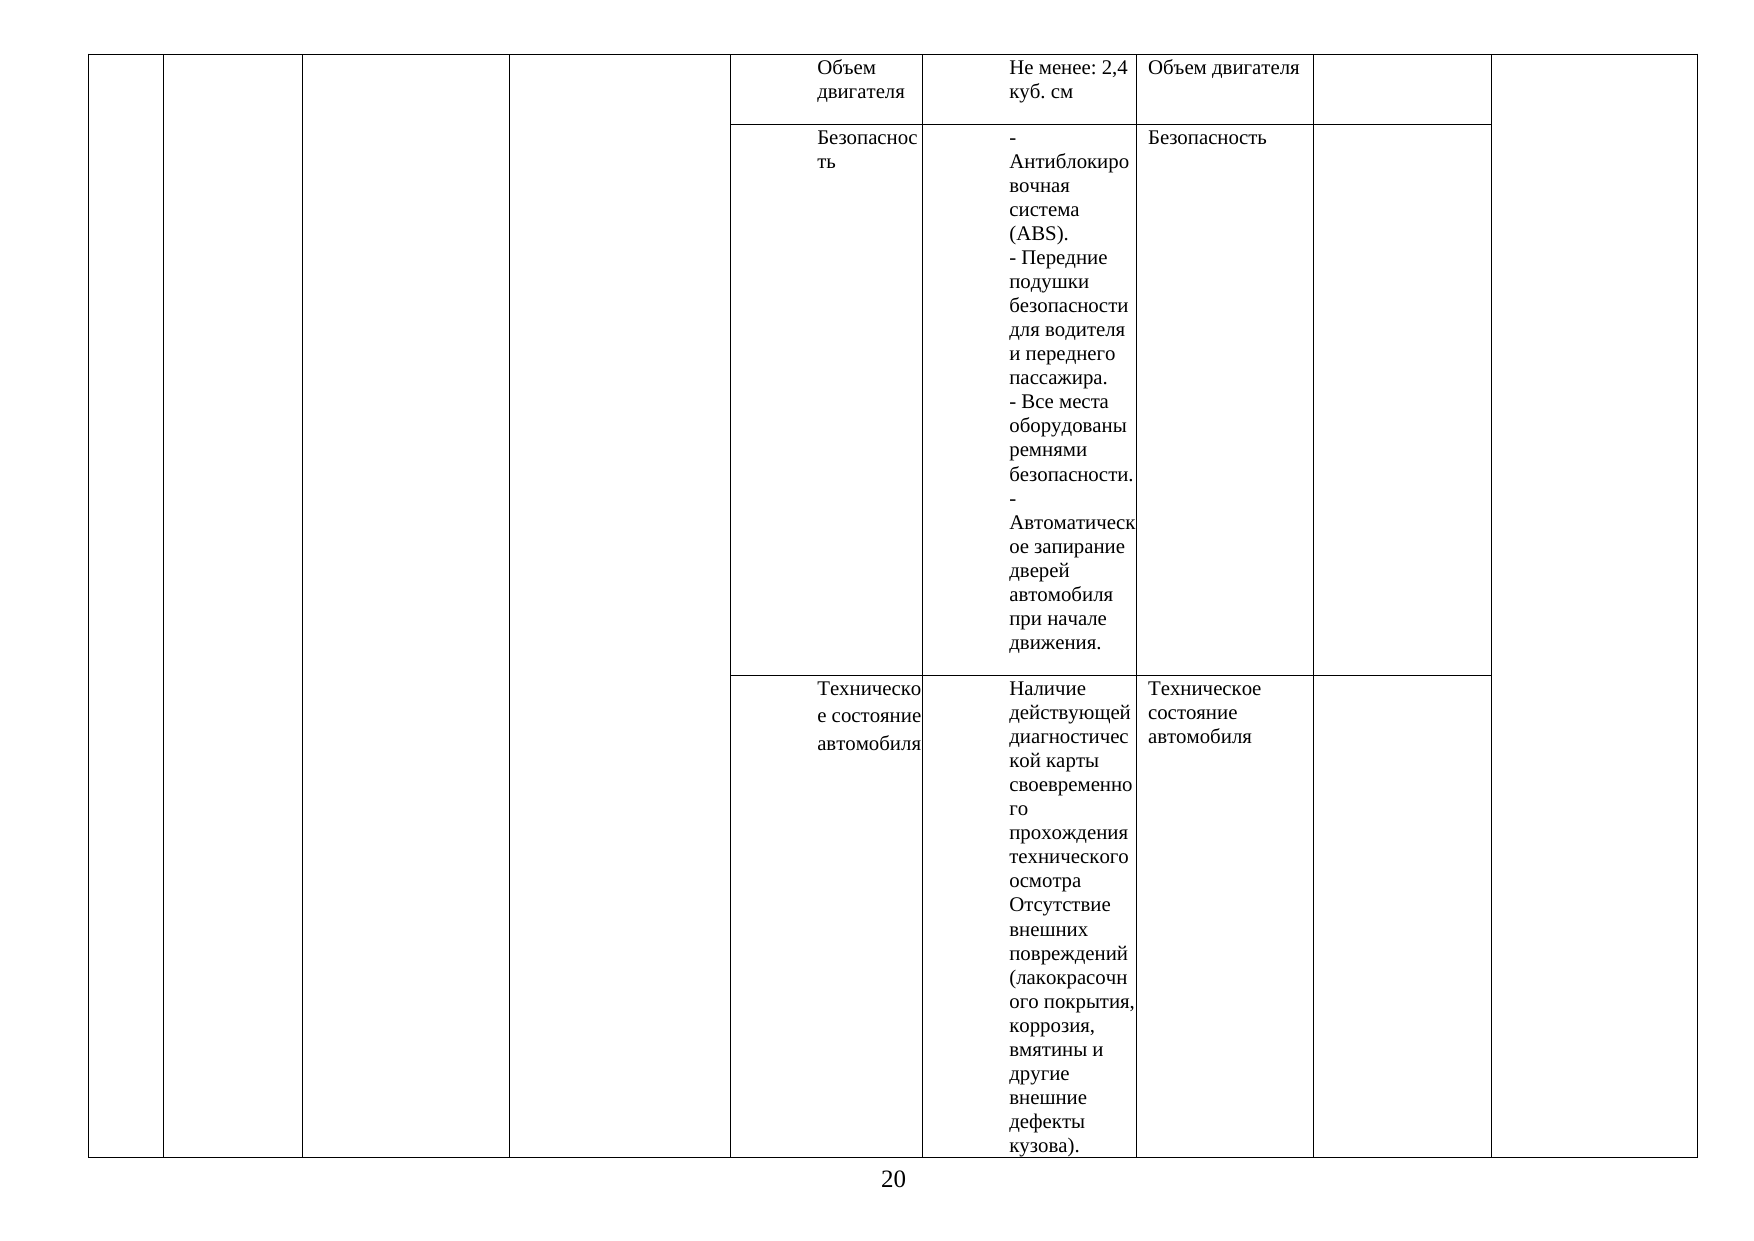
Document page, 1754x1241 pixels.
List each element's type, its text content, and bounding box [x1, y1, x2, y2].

table_cell Техническое состояние автомобиля [731, 676, 922, 1157]
table_cell Безопасность [731, 125, 922, 675]
table_cell [1314, 676, 1491, 1157]
table_cell [1314, 125, 1491, 675]
table_cell Техническое состояние автомобиля [1137, 676, 1313, 1157]
table_cell Объем двигателя [731, 55, 922, 123]
table_cell [1314, 55, 1491, 123]
table_cell Наличие действующей диагностической карты своевременного прохождения технического осмотра Отсутствие внешних повреждений (лакокрасочного покрытия, коррозия, вмятины и другие внешние дефекты кузова). [923, 676, 1136, 1157]
table_cell Не менее: 2,4 куб. см [923, 55, 1136, 123]
table_cell - Антиблокировочная система (ABS). - Передние подушки безопасности для водителя и переднего пассажира. - Все места оборудованы ремнями безопасности. - Автоматическое запирание дверей автомобиля при начале движения. [923, 125, 1136, 675]
table_cell Объем двигателя [1137, 55, 1313, 123]
table_cell Безопасность [1137, 125, 1313, 675]
